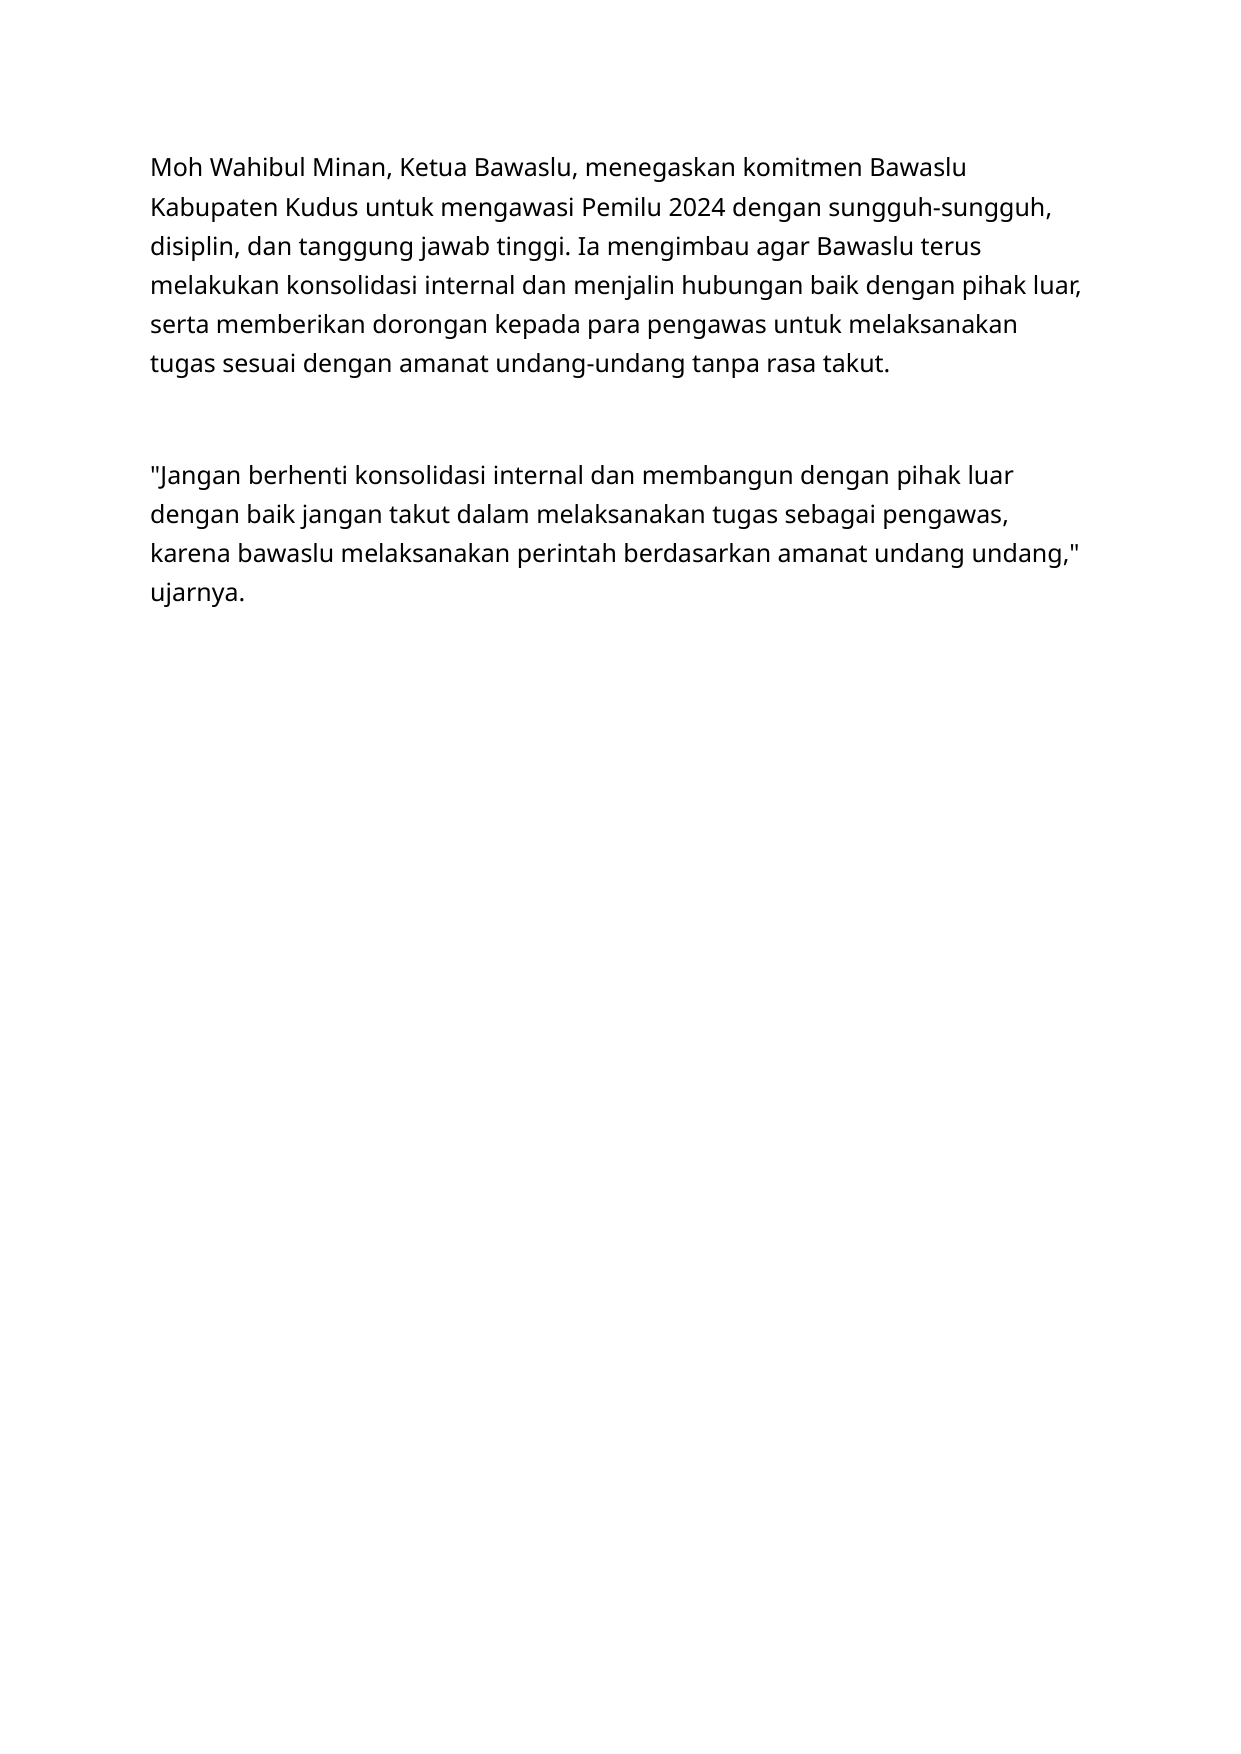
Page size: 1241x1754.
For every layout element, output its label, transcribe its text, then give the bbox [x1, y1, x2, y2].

text Moh Wahibul Minan, Ketua Bawaslu, menegaskan komitmen Bawaslu Kabupaten Kudus untuk mengawasi Pemilu 2024 dengan sungguh-sungguh, disiplin, dan tanggung jawab tinggi. Ia mengimbau agar Bawaslu terus melakukan konsolidasi internal dan menjalin hubungan baik dengan pihak luar, serta memberikan dorongan kepada para pengawas untuk melaksanakan tugas sesuai dengan amanat undang-undang tanpa rasa takut. [150, 150, 1090, 380]
text "Jangan berhenti konsolidasi internal dan membangun dengan pihak luar dengan baik jangan takut dalam melaksanakan tugas sebagai pengawas, karena bawaslu melaksanakan perintah berdasarkan amanat undang undang," ujarnya. [150, 457, 1090, 609]
